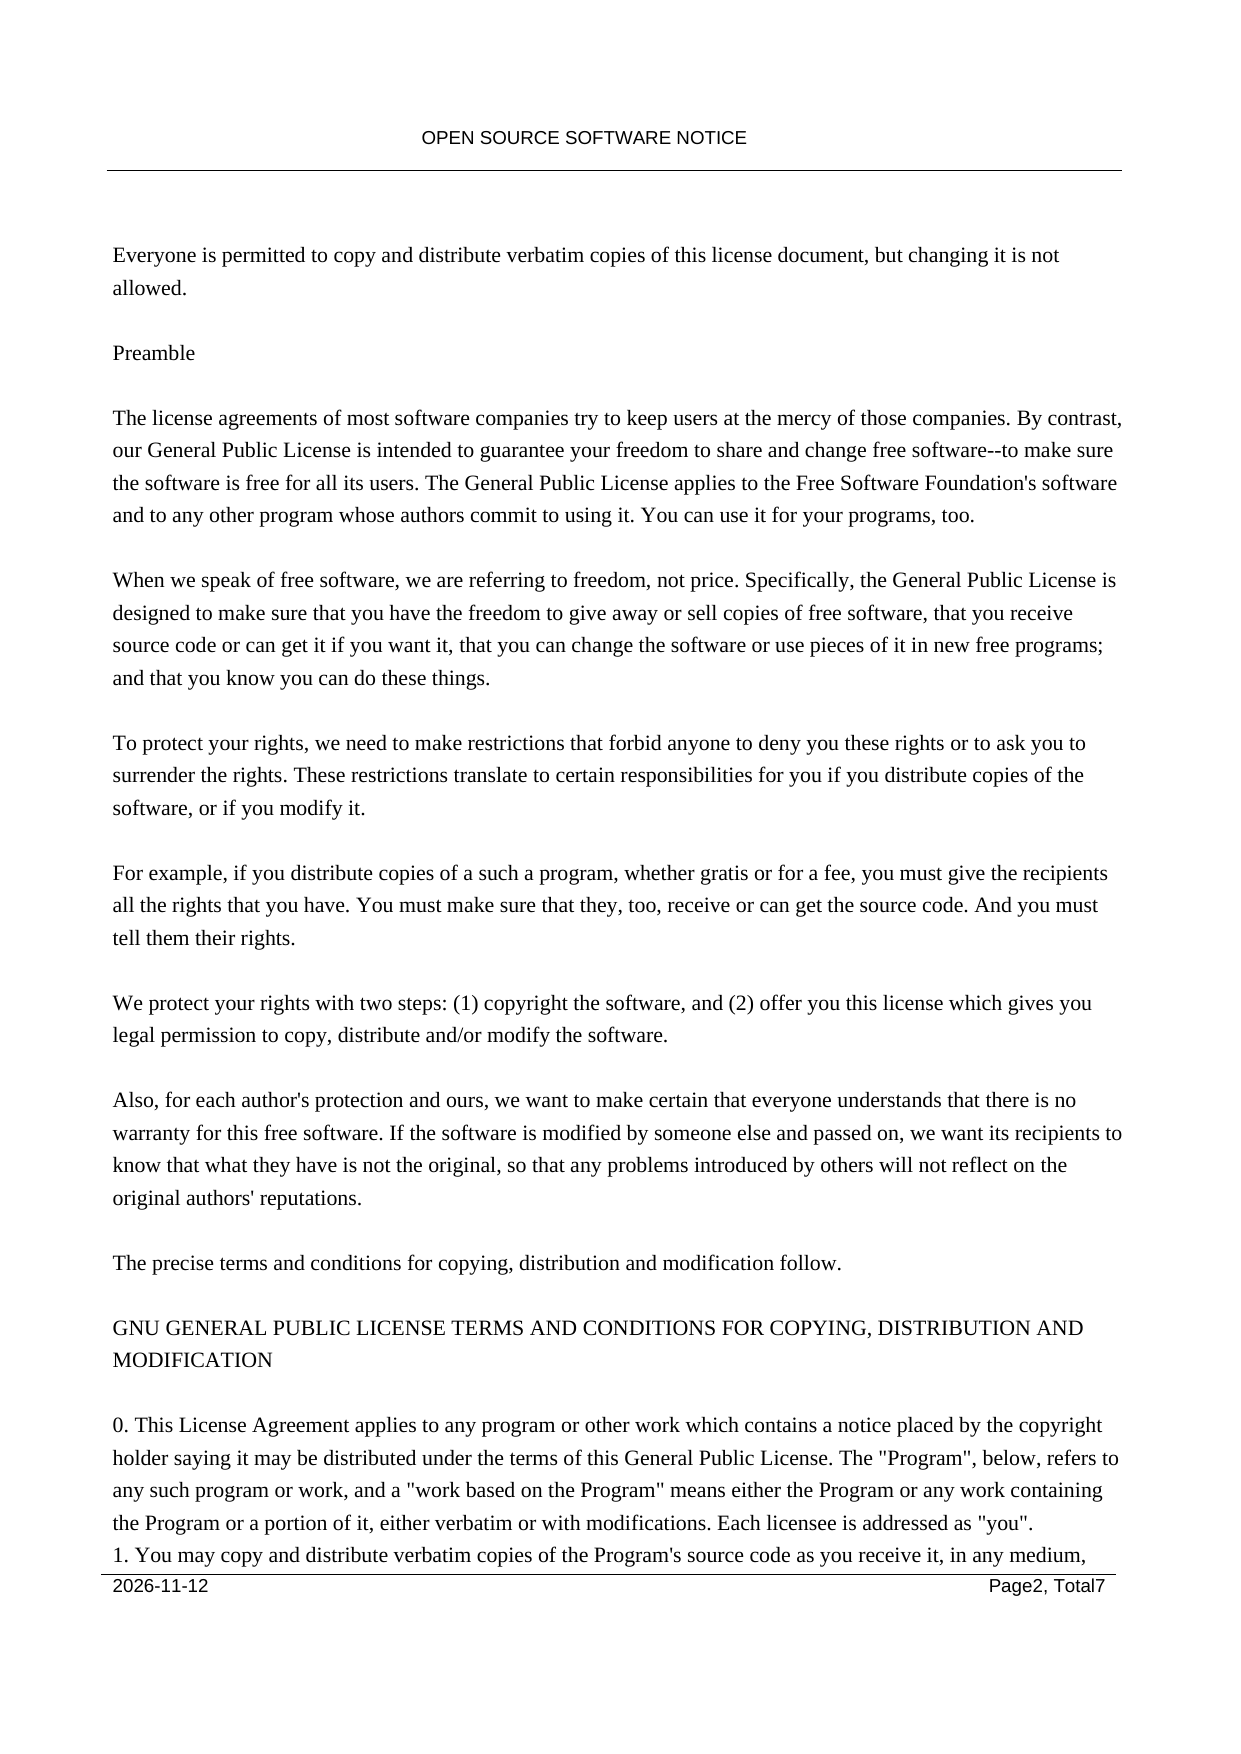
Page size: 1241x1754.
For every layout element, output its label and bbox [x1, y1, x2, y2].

text [112, 206, 1128, 1571]
